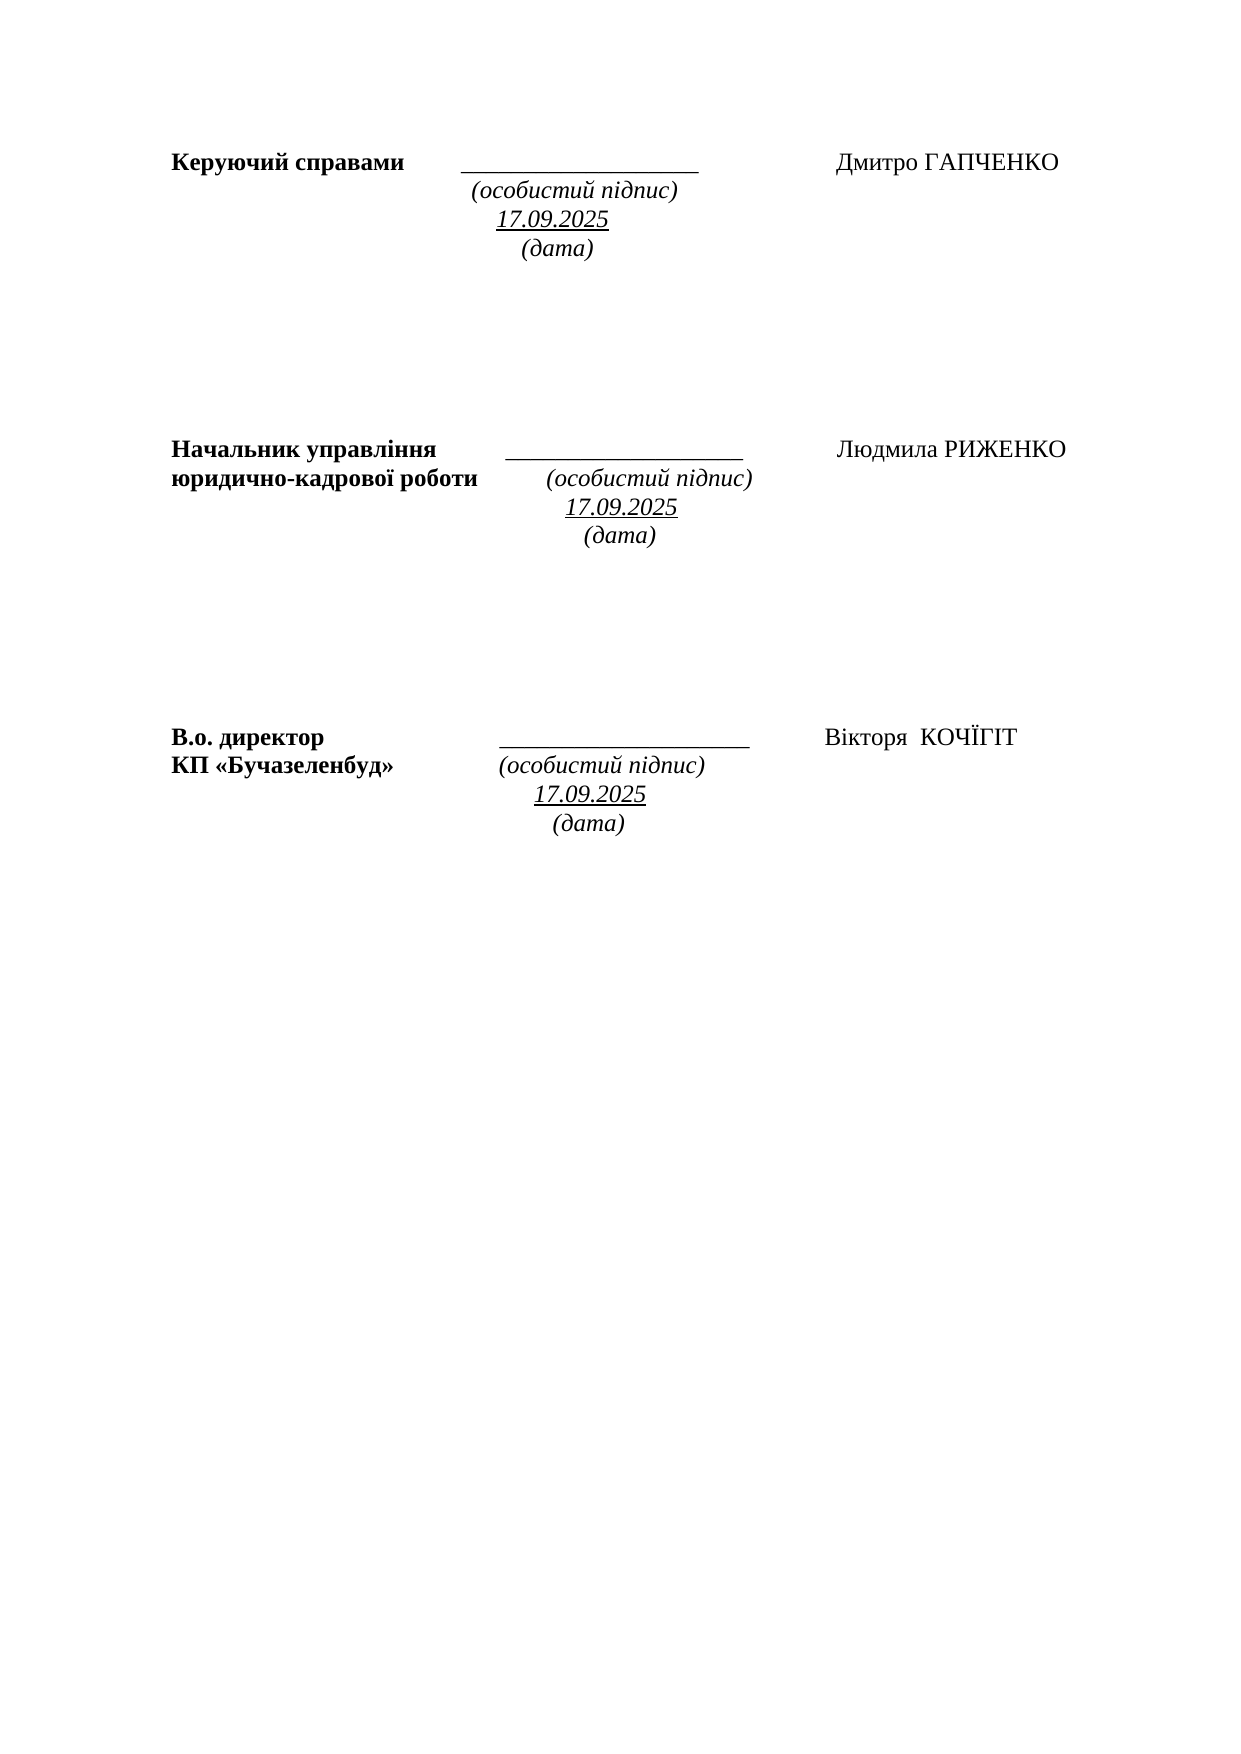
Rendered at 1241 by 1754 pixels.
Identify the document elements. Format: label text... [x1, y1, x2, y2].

text 17.09.2025 [171, 492, 1128, 521]
text (особистий підпис) [171, 176, 1128, 204]
text юридично-кадрової роботи (особистий підпис) [171, 463, 1128, 492]
text Начальник управління ___________________ Людмила РИЖЕНКО [171, 434, 1128, 463]
text (дата) [171, 808, 1128, 837]
text Керуючий справами ___________________ Дмитро ГАПЧЕНКО [171, 147, 1128, 176]
text В.о. директор ____________________ Вікторя КОЧЇГІТ [171, 722, 1128, 751]
text (дата) [171, 521, 1128, 549]
text (дата) [171, 233, 1128, 262]
text КП «Бучазеленбуд» (особистий підпис) [171, 751, 1128, 779]
text 17.09.2025 [171, 779, 1128, 808]
text 17.09.2025 [171, 204, 1128, 233]
